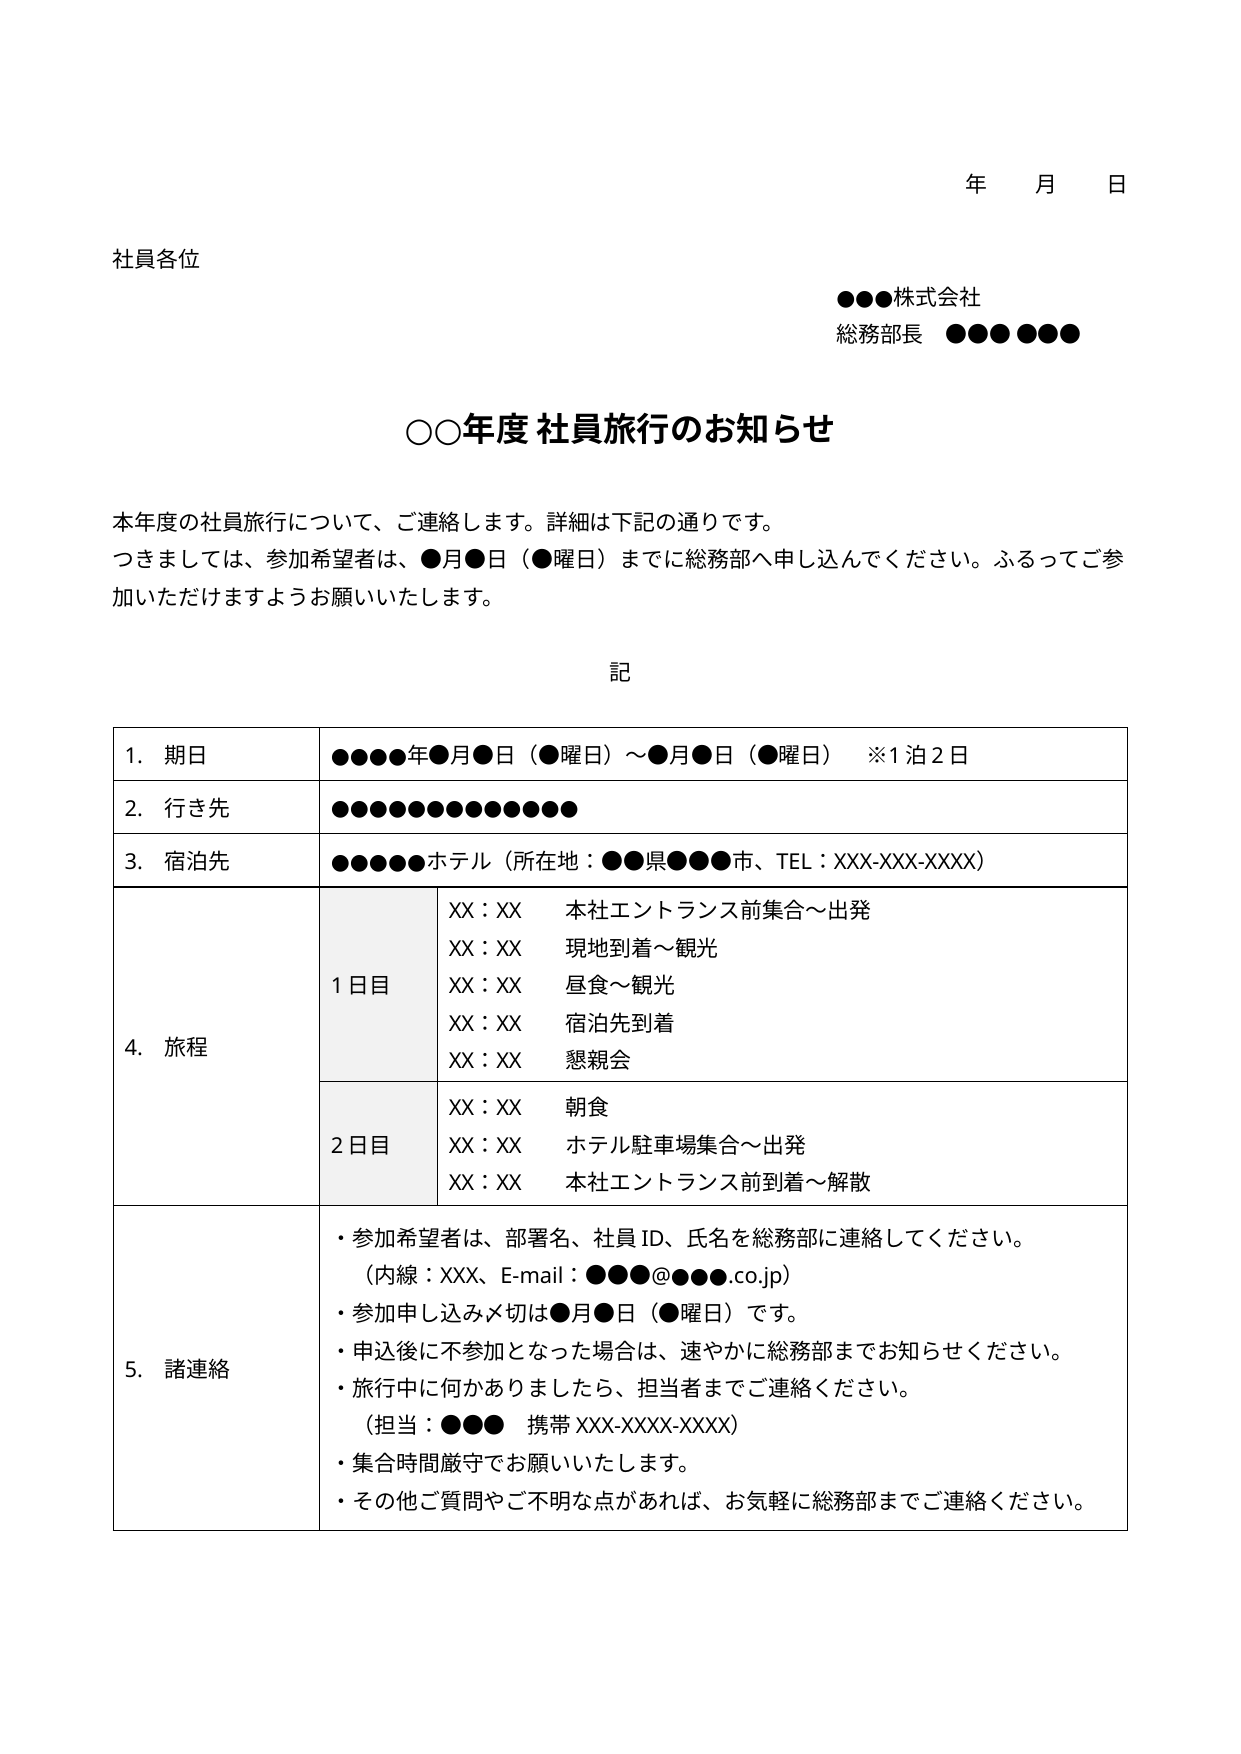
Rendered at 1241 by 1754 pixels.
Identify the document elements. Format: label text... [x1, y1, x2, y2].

text ●●●株式会社 [112, 277, 1128, 314]
table_header 1. 期日 [114, 728, 319, 780]
table_cell XX：XX 朝食 XX：XX ホテル駐車場集合～出発 XX：XX 本社エントランス前到着～解散 [438, 1082, 1127, 1205]
table_cell 3. 宿泊先 [114, 834, 319, 886]
table_cell ・参加希望者は、部署名、社員ID、氏名を総務部に連絡してください。 （内線：XXX、E-mail：●●●@●●●.co.jp） ・参加申し込み〆切は●月●日（●曜日）です。 ・申込後に不参加となった場合は、速やかに総務部までお知らせください。 ・旅行中に何かありましたら、担当者までご連絡ください。 （担当：●●● 携帯XXX-XXXX-XXXX） ・集合時間厳守でお願いいたします。 ・その他ご質問やご不明な点があれば、お気軽に総務部までご連絡ください。 [320, 1206, 1127, 1530]
table_header ●●●●年●月●日（●曜日）～●月●日（●曜日） ※1泊2日 [320, 728, 1127, 780]
table_cell XX：XX 本社エントランス前集合～出発 XX：XX 現地到着～観光 XX：XX 昼食～観光 XX：XX 宿泊先到着 XX：XX 懇親会 [438, 888, 1127, 1081]
text ○○年度 社員旅行のお知らせ [112, 389, 1128, 464]
text 本年度の社員旅行について、ご連絡します。詳細は下記の通りです。 [112, 502, 1128, 539]
table_cell 2日目 [320, 1082, 437, 1205]
subtitle 記 [112, 652, 1128, 689]
table_cell 2. 行き先 [114, 781, 319, 833]
text つきましては、参加希望者は、●月●日（●曜日）までに総務部へ申し込んでください。ふるってご参加いただけますようお願いいたします。 [112, 539, 1128, 614]
table_cell ●●●●●●●●●●●●● [320, 781, 1127, 833]
text 社員各位 [112, 239, 1128, 277]
text 年 月 日 [112, 164, 1128, 202]
table_cell ●●●●●ホテル（所在地：●●県●●●市、TEL：XXX-XXX-XXXX） [320, 834, 1127, 886]
table_cell 1日目 [320, 888, 437, 1081]
text 総務部長 ●●● ●●● [112, 314, 1128, 352]
table_cell 5. 諸連絡 [114, 1206, 319, 1530]
table_cell 4. 旅程 [114, 888, 319, 1205]
